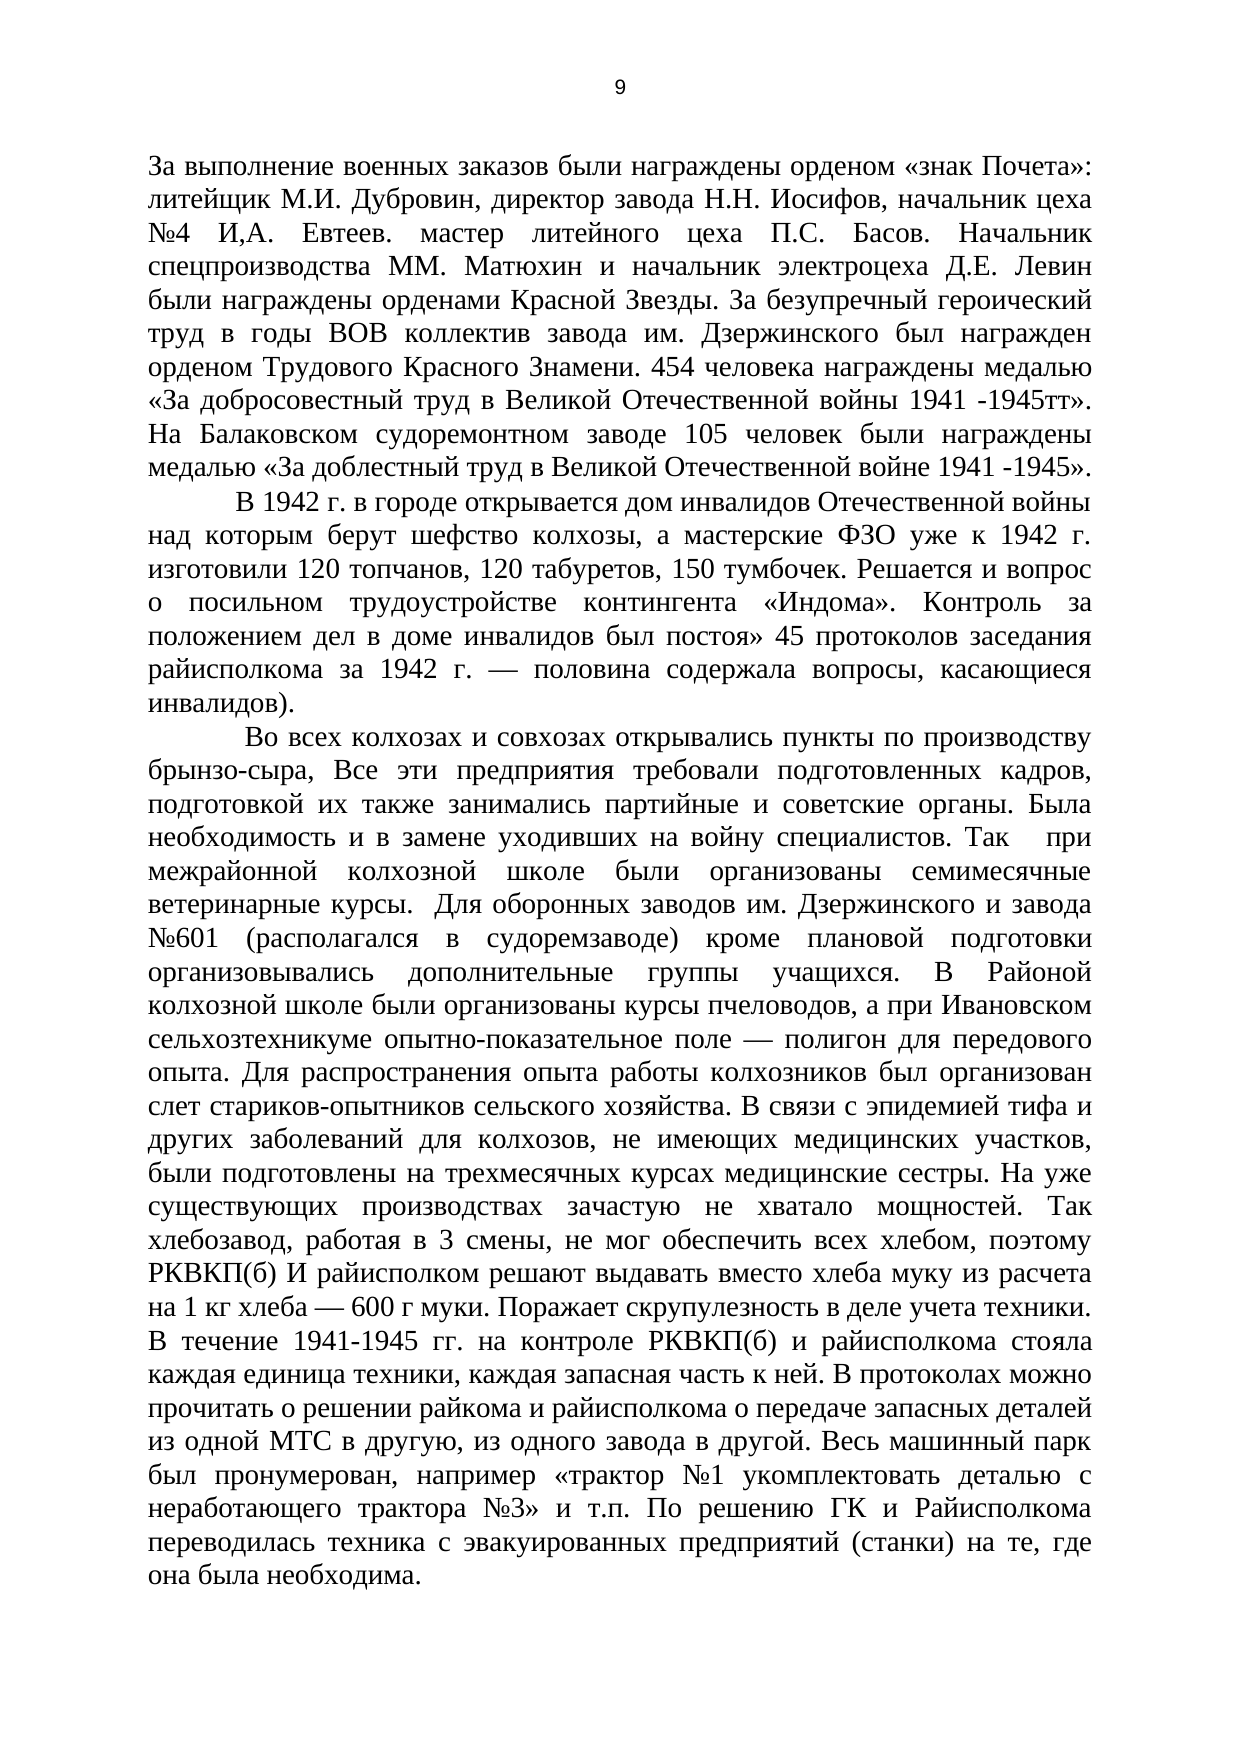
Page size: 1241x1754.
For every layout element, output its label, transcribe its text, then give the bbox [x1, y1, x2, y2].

text Во всех колхозах и совхозах открывались пункты по производству брынзо-сыра, Все эти предприятия требовали подготовленных кадров, подготовкой их также занимались партийные и советские органы. Была необходимость и в замене уходивших на войну специалистов. Так при межрайонной колхозной школе были организованы семимесячные ветеринарные курсы. Для оборонных заводов им. Дзержинского и завода №601 (располагался в судоремзаводе) кроме плановой подготовки организовывались дополнительные группы учащихся. В Районой колхозной школе были организованы курсы пчеловодов, а при Ивановском сельхозтехникуме опытно-показательное поле — полигон для передового опыта. Для распространения опыта работы колхозников был организован слет стариков-опытников сельского хозяйства. В связи с эпидемией тифа и других заболеваний для колхозов, не имеющих медицинских участков, были подготовлены на трехмесячных курсах медицинские сестры. На уже существующих производствах зачастую не хватало мощностей. Так хлебозавод, работая в 3 смены, не мог обеспечить всех хлебом, поэтому РКВКП(б) И райисполком решают выдавать вместо хлеба муку из расчета на 1 кг хлеба — 600 г муки. Поражает скрупулезность в деле учета техники. В течение 1941-1945 гг. на контроле РКВКП(б) и райисполкома стояла каждая единица техники, каждая запасная часть к ней. В протоколах можно прочитать о решении райкома и райисполкома о передаче запасных деталей из одной МТС в другую, из одного завода в другой. Весь машинный парк был пронумерован, например «трактор №1 укомплектовать деталью с неработающего трактора №3» и т.п. По решению ГК и Райисполкома переводилась техника с эвакуированных предприятий (станки) на те, где она была необходима. [148, 719, 1092, 1591]
text В 1942 г. в городе открывается дом инвалидов Отечественной войны над которым берут шефство колхозы, а мастерские ФЗО уже к 1942 г. изготовили 120 топчанов, 120 табуретов, 150 тумбочек. Решается и вопрос о посильном трудоустройстве контингента «Индома». Контроль за положением дел в доме инвалидов был постоя» 45 протоколов заседания райисполкома за 1942 г. — половина содержала вопросы, касающиеся инвалидов). [148, 484, 1092, 718]
text За выполнение военных заказов были награждены орденом «знак Почета»: литейщик М.И. Дубровин, директор завода Н.Н. Иосифов, начальник цеха №4 И,А. Евтеев. мастер литейного цеха П.С. Басов. Начальник спецпроизводства ММ. Матюхин и начальник электроцеха Д.Е. Левин были награждены орденами Красной Звезды. За безупречный героический труд в годы ВОВ коллектив завода им. Дзержинского был награжден орденом Трудового Красного Знамени. 454 человека награждены медалью «За добросовестный труд в Великой Отечественной войны 1941 -1945тт». На Балаковском судоремонтном заводе 105 человек были награждены медалью «За доблестный труд в Великой Отечественной войне 1941 -1945». [148, 148, 1092, 483]
